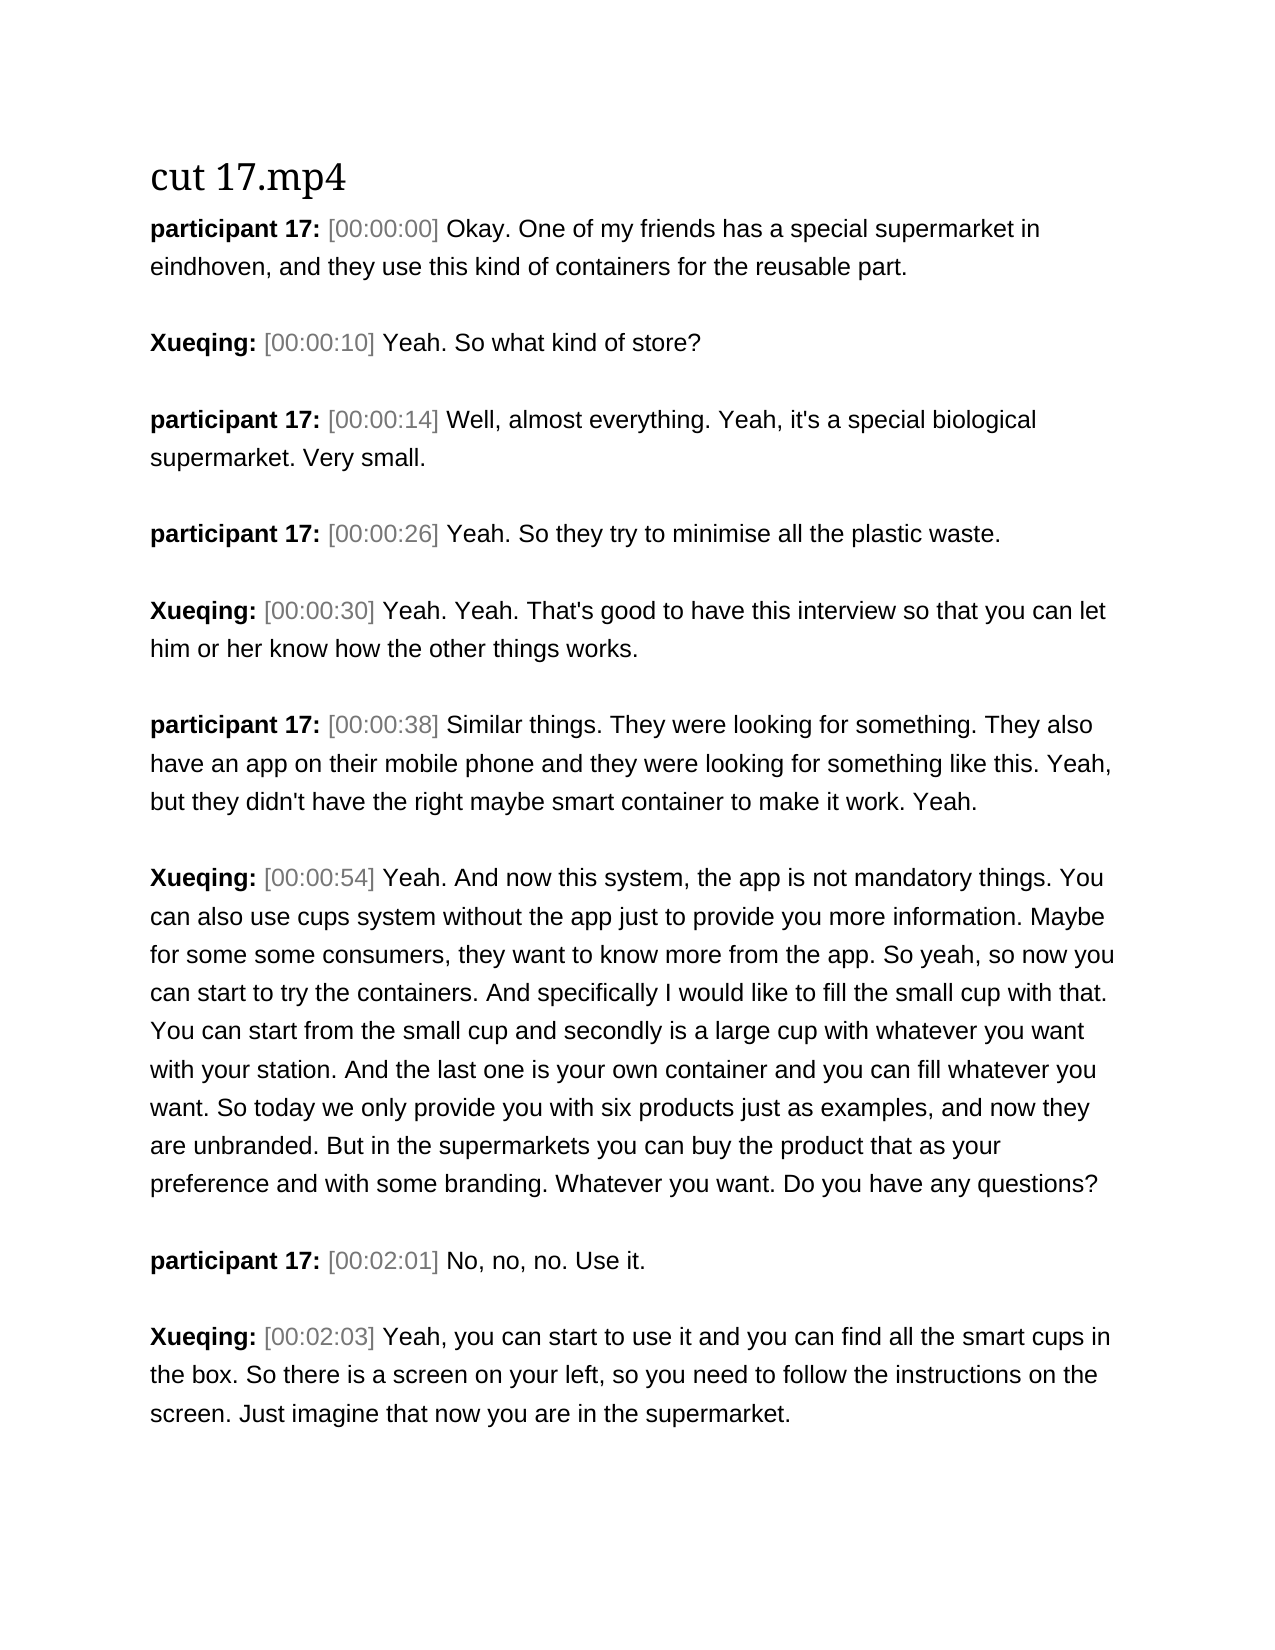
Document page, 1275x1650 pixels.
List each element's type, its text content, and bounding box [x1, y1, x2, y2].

text participant 17: [00:00:14] Well, almost everything. Yeah, it's a special biological supermarket. Very small. [150, 405, 1125, 472]
subtitle cut 17.mp4 [150, 150, 1125, 201]
text Xueqing: [00:00:10] Yeah. So what kind of store? [150, 328, 1125, 357]
text Xueqing: [00:02:03] Yeah, you can start to use it and you can find all the smart cups in the box. So there is a screen on your left, so you need to follow the instructions on the screen. Just imagine that now you are in the supermarket. [150, 1322, 1125, 1427]
text participant 17: [00:02:01] No, no, no. Use it. [150, 1246, 1125, 1274]
text Xueqing: [00:00:30] Yeah. Yeah. That's good to have this interview so that you can let him or her know how the other things works. [150, 596, 1125, 663]
text participant 17: [00:00:38] Similar things. They were looking for something. They also have an app on their mobile phone and they were looking for something like this. Yeah, but they didn't have the right maybe smart container to make it work. Yeah. [150, 711, 1125, 816]
text Xueqing: [00:00:54] Yeah. And now this system, the app is not mandatory things. You can also use cups system without the app just to provide you more information. Maybe for some some consumers, they want to know more from the app. So yeah, so now you can start to try the containers. And specifically I would like to fill the small cup with that. You can start from the small cup and secondly is a large cup with whatever you want with your station. And the last one is your own container and you can fill whatever you want. So today we only provide you with six products just as examples, and now they are unbranded. But in the supermarkets you can buy the product that as your preference and with some branding. Whatever you want. Do you have any questions? [150, 863, 1125, 1198]
text participant 17: [00:00:26] Yeah. So they try to minimise all the plastic waste. [150, 519, 1125, 548]
text participant 17: [00:00:00] Okay. One of my friends has a special supermarket in eindhoven, and they use this kind of containers for the reusable part. [150, 213, 1125, 281]
